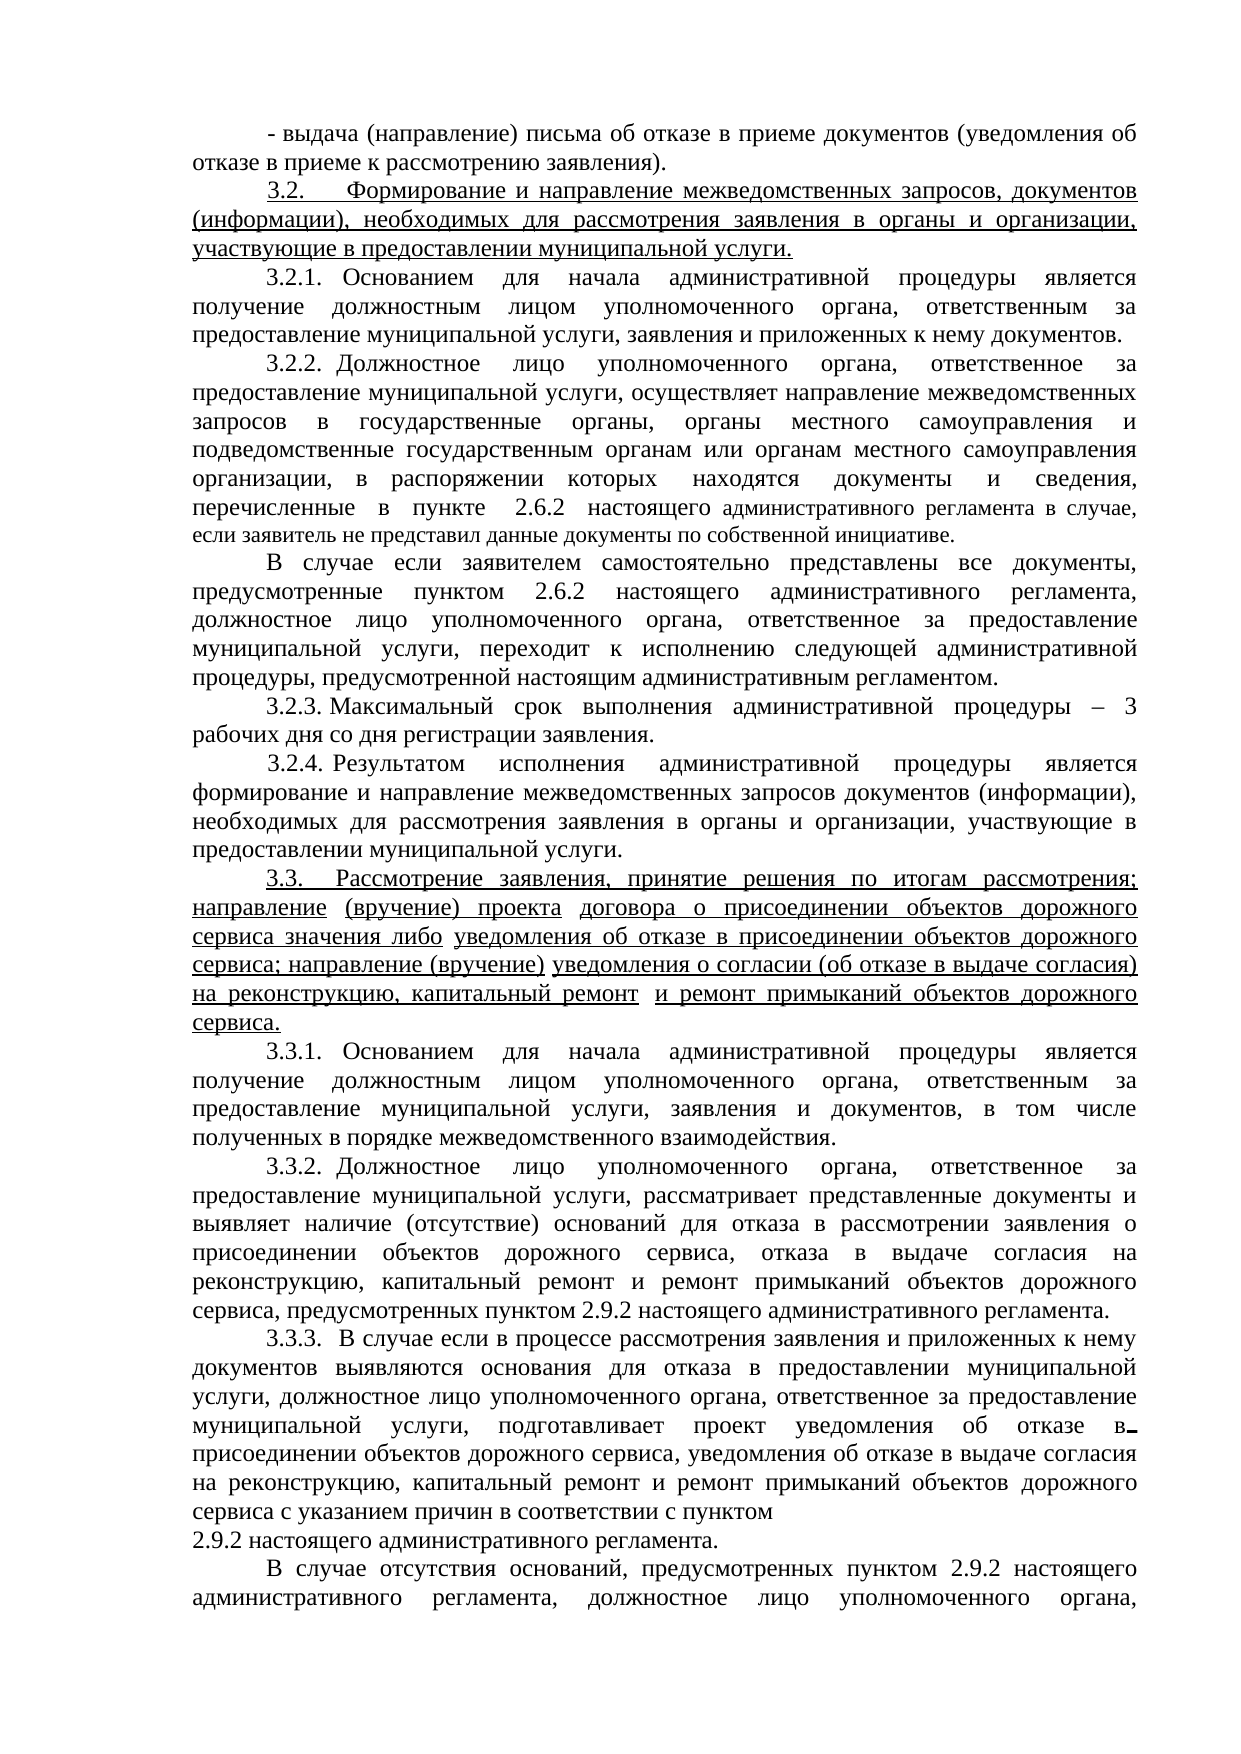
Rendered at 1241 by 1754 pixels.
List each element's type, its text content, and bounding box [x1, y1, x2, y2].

list ​ Формирование и направление межведомственных запросов, документов (информации), необходимых для рассмотрения заявления в органы и организации, участвующие в предоставлении муниципальной услуги. [192, 176, 1138, 262]
list ​ Рассмотрение заявления, принятие решения по итогам рассмотрения; направление (вручение) проекта договора о присоединении объектов дорожного сервиса значения либо уведомления об отказе в присоединении объектов дорожного сервиса; направление (вручение) уведомления о согласии (об отказе в выдаче согласия) на реконструкцию, капитальный ремонт и ремонт примыканий объектов дорожного сервиса. [192, 863, 1138, 1036]
list В случае если в процессе рассмотрения заявления и приложенных к нему документов выявляются основания для отказа в предоставлении муниципальной услуги, должностное лицо уполномоченного органа, ответственное за предоставление муниципальной услуги, подготавливает проект уведомления об отказе вприсоединении объектов дорожного сервиса, уведомления об отказе в выдаче согласия на реконструкцию, капитальный ремонт и ремонт примыканий объектов дорожного сервиса с указанием причин в соответствии с пунктом [192, 1323, 1138, 1525]
list Должностное лицо уполномоченного органа, ответственное за предоставление муниципальной услуги, рассматривает представленные документы и выявляет наличие (отсутствие) оснований для отказа в рассмотрении заявления о присоединении объектов дорожного сервиса, отказа в выдаче согласия на реконструкцию, капитальный ремонт и ремонт примыканий объектов дорожного сервиса, предусмотренных пунктом 2.9.2 настоящего административного регламента. [192, 1151, 1138, 1323]
list Основанием для начала административной процедуры является получение должностным лицом уполномоченного органа, ответственным за предоставление муниципальной услуги, заявления и документов, в том числе полученных в порядке межведомственного взаимодействия. [192, 1036, 1138, 1151]
list Должностное лицо уполномоченного органа, ответственное за предоставление муниципальной услуги, осуществляет направление межведомственных запросов в государственные органы, органы местного самоуправления и подведомственные государственным органам или органам местного самоуправления организации, в распоряжении которых находятся документы и сведения, перечисленные в пункте 2.6.2 настоящего административного регламента в случае, если заявитель не представил данные документы по собственной инициативе. [192, 348, 1137, 547]
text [192, 1553, 1138, 1611]
text В случае если заявителем самостоятельно представлены все документы, предусмотренные пунктом 2.6.2 настоящего административного регламента, должностное лицо уполномоченного органа, ответственное за предоставление муниципальной услуги, переходит к исполнению следующей административной процедуры, предусмотренной настоящим административным регламентом. [192, 547, 1138, 691]
list выдача (направление) письма об отказе в приеме документов (уведомления об отказе в приеме к рассмотрению заявления). [192, 118, 1138, 176]
list Основанием для начала административной процедуры является получение должностным лицом уполномоченного органа, ответственным за предоставление муниципальной услуги, заявления и приложенных к нему документов. [192, 262, 1137, 348]
list Максимальный срок выполнения административной процедуры – 3 рабочих дня со дня регистрации заявления. [192, 691, 1138, 748]
list Результатом исполнения административной процедуры является формирование и направление межведомственных запросов документов (информации), необходимых для рассмотрения заявления в органы и организации, участвующие в предоставлении муниципальной услуги. [192, 748, 1138, 863]
text 2.9.2 настоящего административного регламента. [192, 1525, 1152, 1553]
